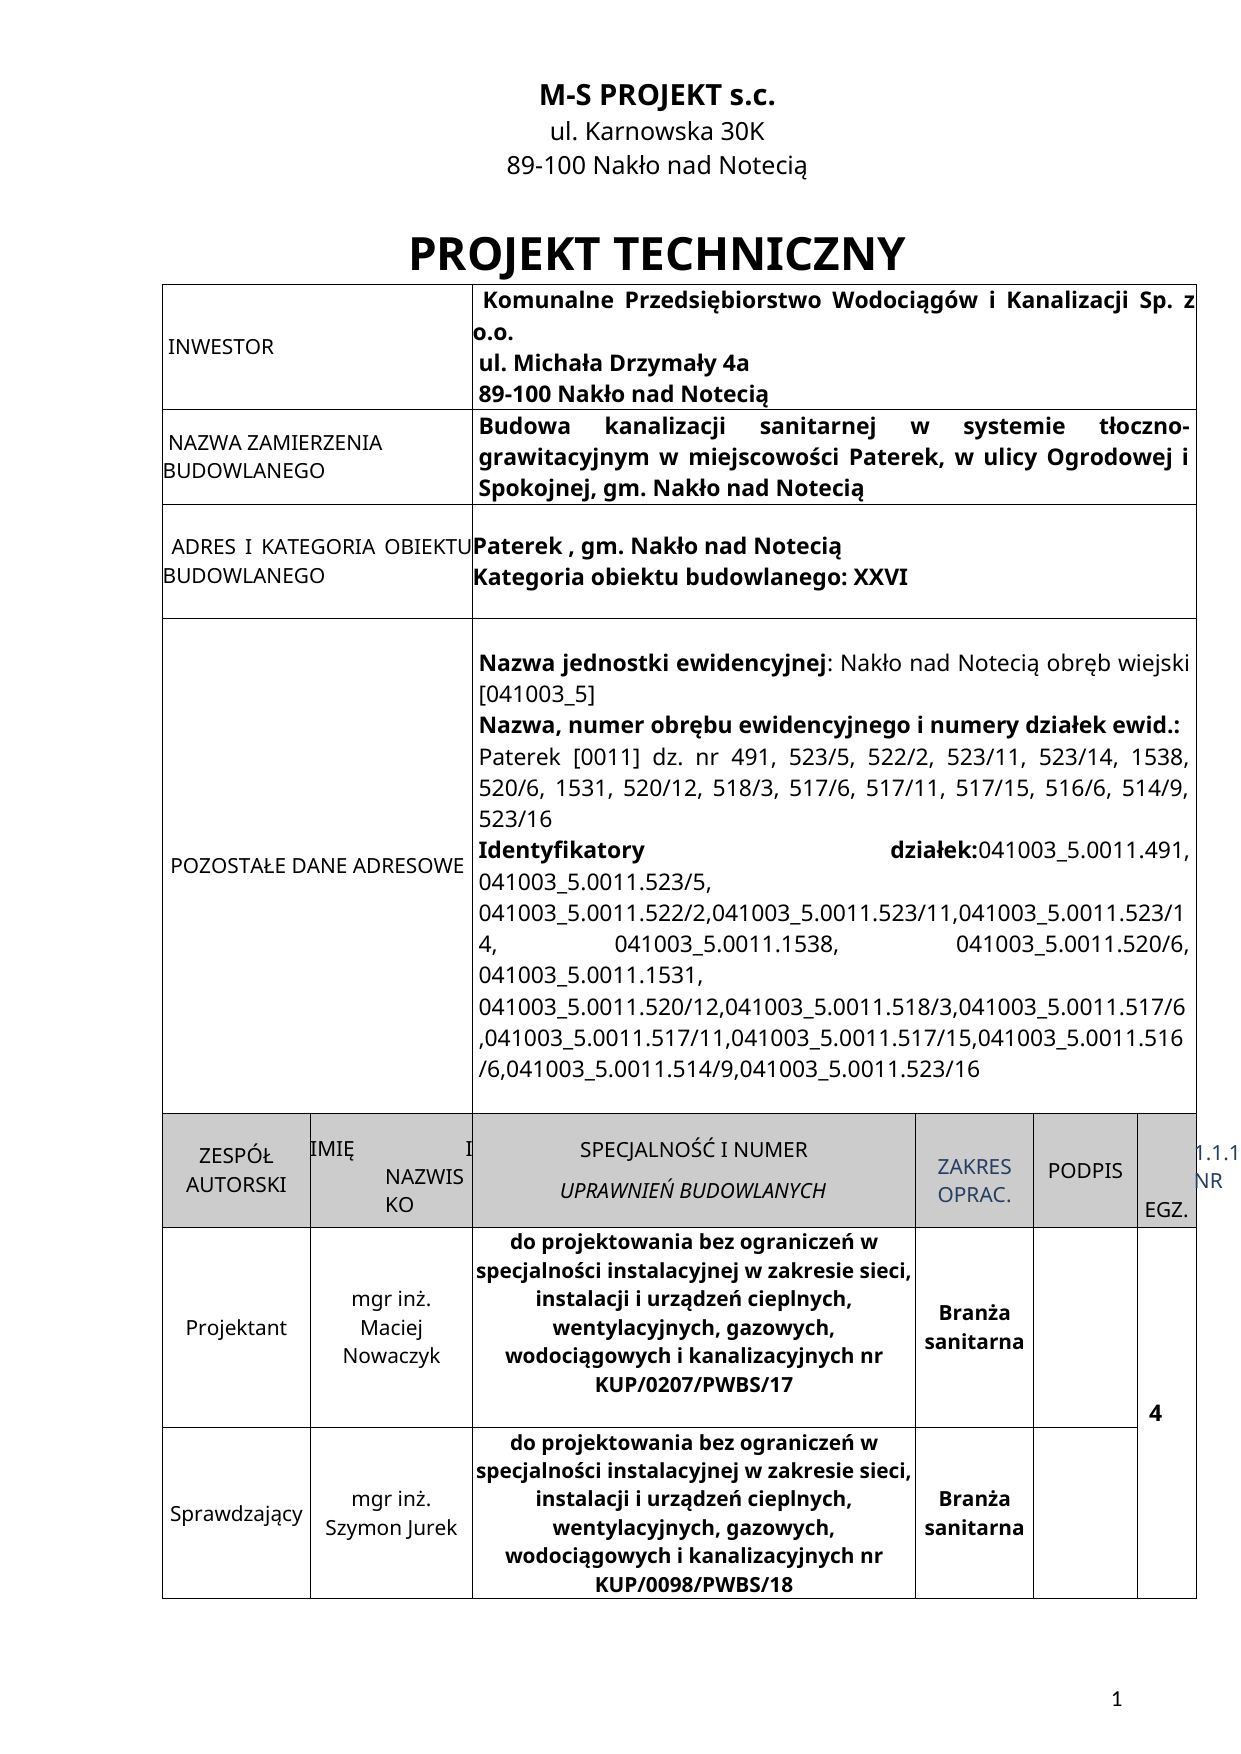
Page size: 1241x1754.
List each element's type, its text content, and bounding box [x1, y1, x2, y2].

table_cell [1034, 1428, 1137, 1598]
table_cell Nazwa jednostki ewidencyjnej: Nakło nad Notecią obręb wiejski [041003_5] Nazwa, numer obrębu ewidencyjnego i numery działek ewid.: Paterek [0011] dz. nr 491, 523/5, 522/2, 523/11, 523/14, 1538, 520/6, 1531, 520/12, 518/3, 517/6, 517/11, 517/15, 516/6, 514/9, 523/16 Identyfikatory działek:041003_5.0011.491, 041003_5.0011.523/5, 041003_5.0011.522/2,041003_5.0011.523/11,041003_5.0011.523/14, 041003_5.0011.1538, 041003_5.0011.520/6, 041003_5.0011.1531, 041003_5.0011.520/12,041003_5.0011.518/3,041003_5.0011.517/6,041003_5.0011.517/11,041003_5.0011.517/15,041003_5.0011.516/6,041003_5.0011.514/9,041003_5.0011.523/16 [473, 619, 1196, 1113]
table_cell Branża sanitarna [916, 1428, 1033, 1598]
text PROJEKT TECHNICZNY [148, 221, 1122, 284]
table_cell mgr inż. Szymon Jurek [311, 1428, 472, 1598]
table_cell do projektowania bez ograniczeń w specjalności instalacyjnej w zakresie sieci, instalacji i urządzeń cieplnych, wentylacyjnych, gazowych, wodociągowych i kanalizacyjnych nr KUP/0207/PWBS/17 [473, 1228, 915, 1427]
table_cell POZOSTAŁE DANE ADRESOWE [163, 619, 472, 1113]
table_cell Paterek , gm. Nakło nad Notecią Kategoria obiektu budowlanego: XXVI [473, 505, 1196, 618]
table_cell ZESPÓŁ AUTORSKI [163, 1114, 310, 1227]
table_cell [1034, 1228, 1137, 1427]
table_cell Projektant [163, 1228, 310, 1427]
table_cell Sprawdzający [163, 1428, 310, 1598]
table_cell IMIĘ I NAZWISKO [311, 1114, 472, 1227]
table_cell do projektowania bez ograniczeń w specjalności instalacyjnej w zakresie sieci, instalacji i urządzeń cieplnych, wentylacyjnych, gazowych, wodociągowych i kanalizacyjnych nr KUP/0098/PWBS/18 [473, 1428, 915, 1598]
table_header Komunalne Przedsiębiorstwo Wodociągów i Kanalizacji Sp. z o.o. ul. Michała Drzymały 4a 89-100 Nakło nad Notecią [473, 285, 1196, 409]
table_cell SPECJALNOŚĆ I NUMER UPRAWNIEŃ BUDOWLANYCH [473, 1114, 915, 1227]
table_cell mgr inż. Maciej Nowaczyk [311, 1228, 472, 1427]
table_cell NAZWA ZAMIERZENIA BUDOWLANEGO [163, 410, 472, 503]
table_cell NR EGZ. [1138, 1114, 1196, 1227]
table_header INWESTOR [163, 285, 472, 409]
text M-S PROJEKT s.c. [148, 74, 1122, 113]
table_cell ADRES I KATEGORIA OBIEKTU BUDOWLANEGO [163, 505, 472, 618]
table_cell Budowa kanalizacji sanitarnej w systemie tłoczno- grawitacyjnym w miejscowości Paterek, w ulicy Ogrodowej i Spokojnej, gm. Nakło nad Notecią [473, 410, 1196, 503]
table_cell PODPIS [1034, 1114, 1137, 1227]
table_cell 4 [1138, 1228, 1196, 1598]
text 89-100 Nakło nad Notecią [148, 148, 1122, 182]
table_cell ZAKRES OPRAC. [916, 1114, 1033, 1227]
text ul. Karnowska 30K [148, 113, 1122, 148]
table_cell Branża sanitarna [916, 1228, 1033, 1427]
